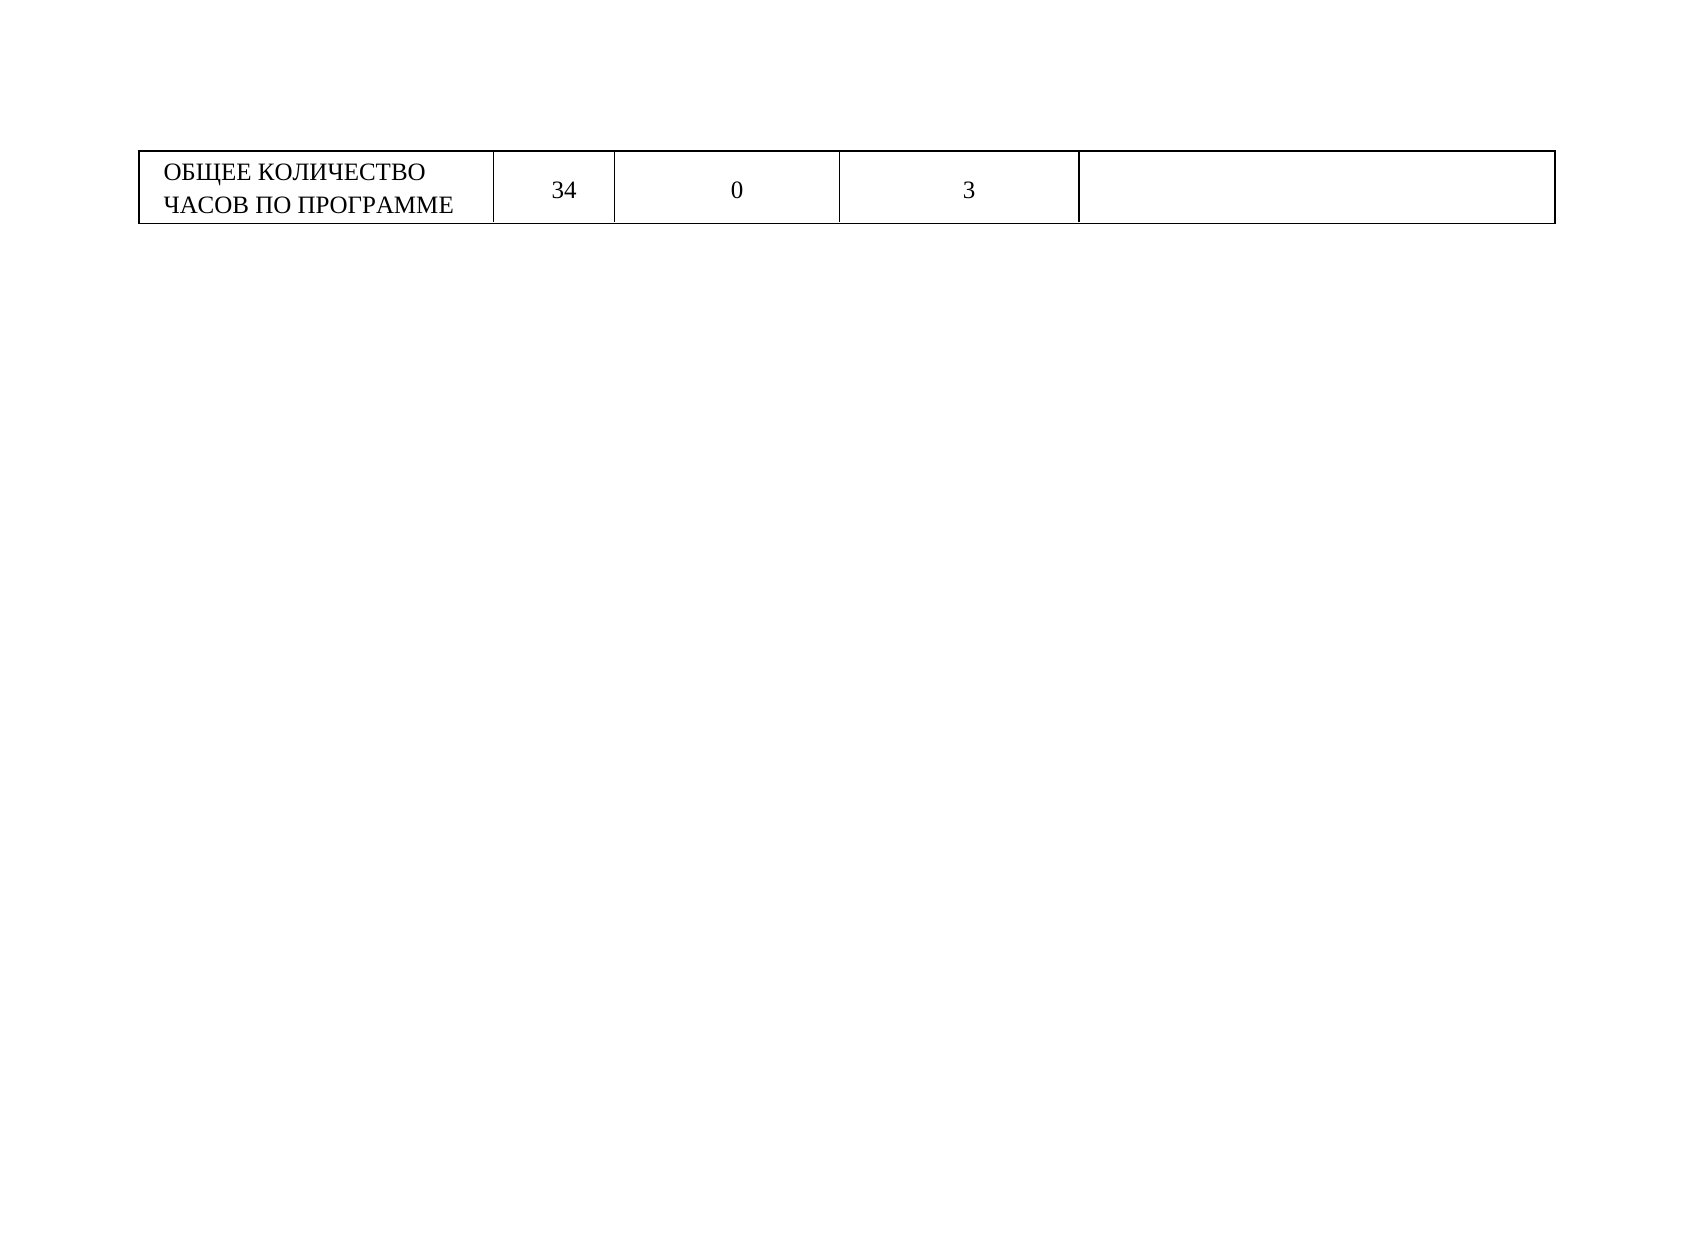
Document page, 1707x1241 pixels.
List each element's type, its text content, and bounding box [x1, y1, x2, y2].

table_cell 0 [615, 152, 839, 222]
table_cell ОБЩЕЕ КОЛИЧЕСТВО ЧАСОВ ПО ПРОГРАММЕ [140, 152, 493, 222]
table_cell [1080, 152, 1554, 222]
table_cell 3 [840, 152, 1078, 222]
table_cell 34 [494, 152, 614, 222]
